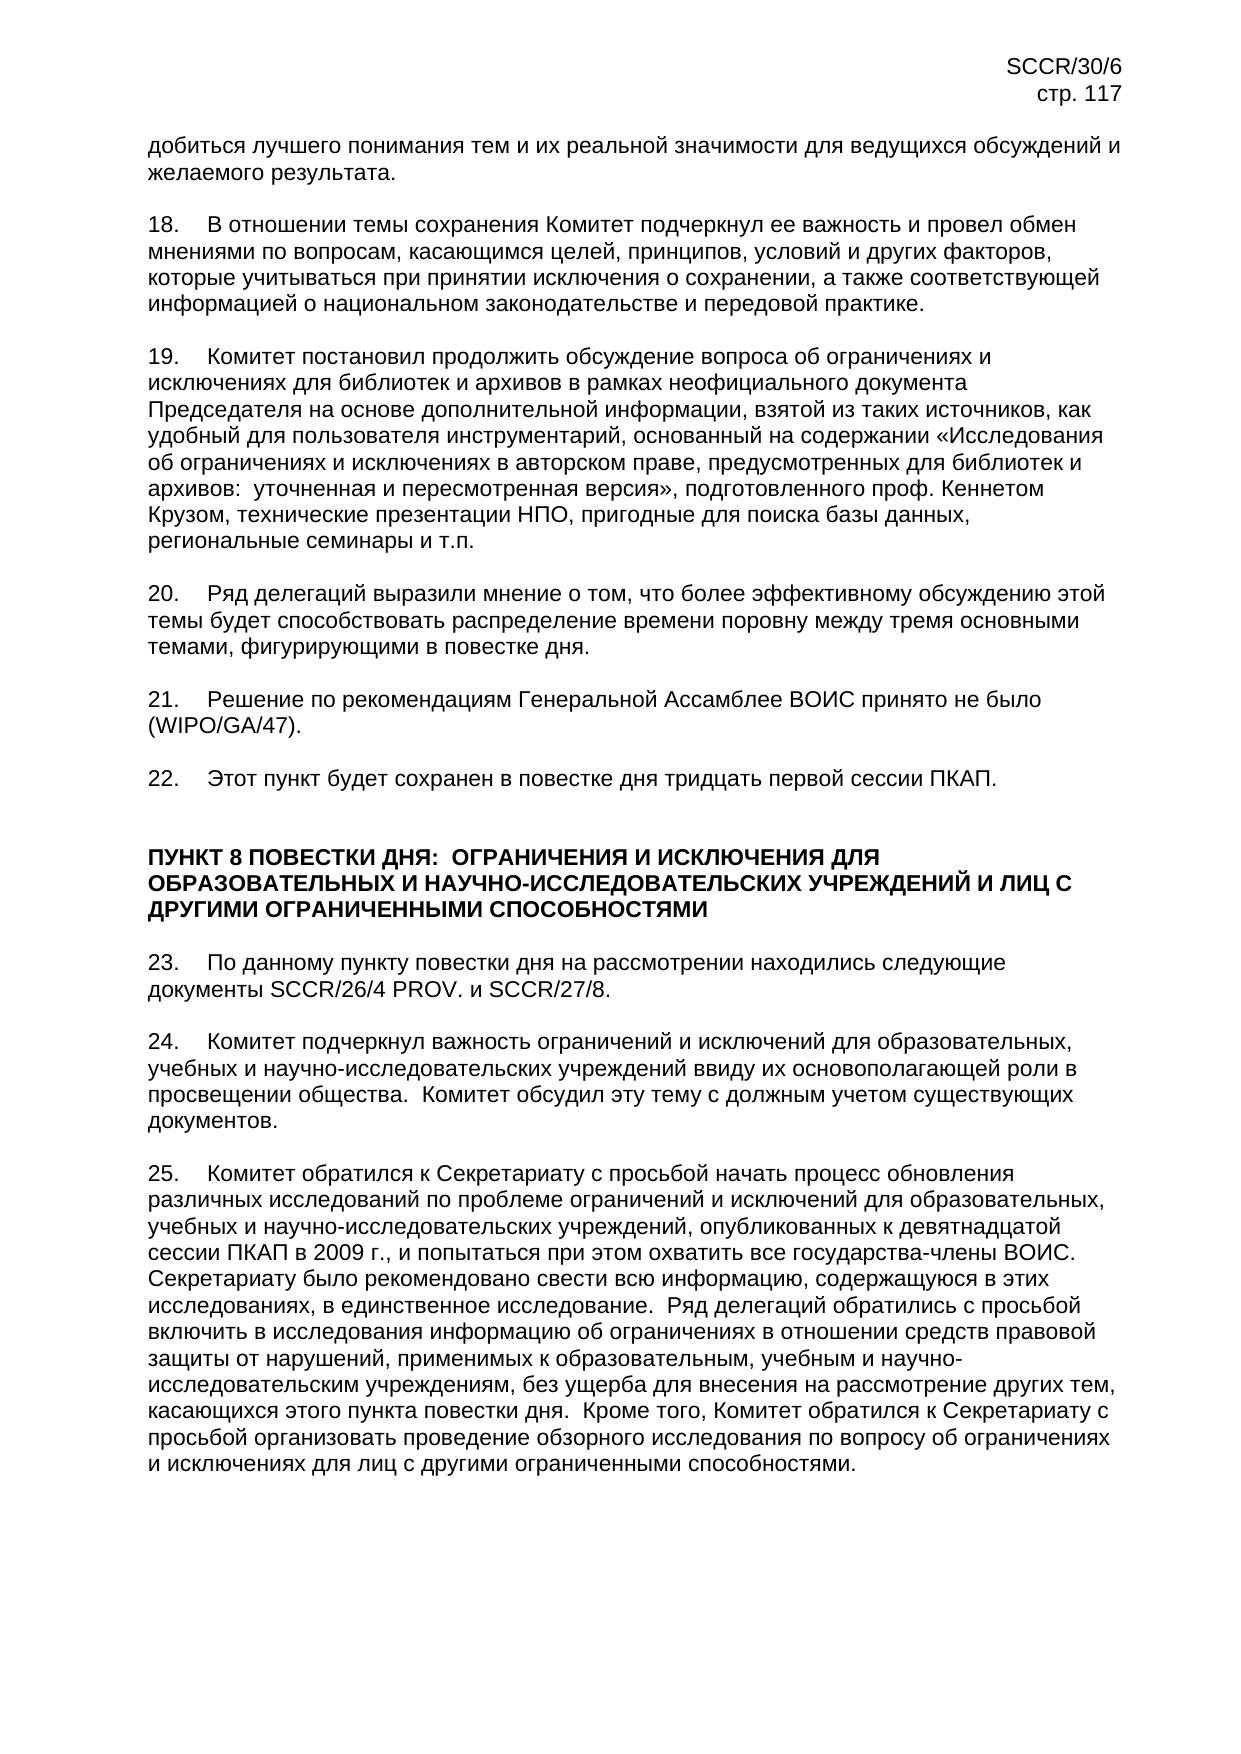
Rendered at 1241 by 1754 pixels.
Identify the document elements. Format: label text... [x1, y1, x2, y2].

text 25. Комитет обратился к Секретариату с просьбой начать процесс обновления различных исследований по проблеме ограничений и исключений для образовательных, учебных и научно-исследовательских учреждений, опубликованных к девятнадцатой сессии ПКАП в 2009 г., и попытаться при этом охватить все государства-члены ВОИС. Секретариату было рекомендовано свести всю информацию, содержащуюся в этих исследованиях, в единственное исследование. Ряд делегаций обратились с просьбой включить в исследования информацию об ограничениях в отношении средств правовой защиты от нарушений, применимых к образовательным, учебным и научно-исследовательским учреждениям, без ущерба для внесения на рассмотрение других тем, касающихся этого пункта повестки дня. Кроме того, Комитет обратился к Секретариату с просьбой организовать проведение обзорного исследования по вопросу об ограничениях и исключениях для лиц с другими ограниченными способностями. [148, 1160, 1122, 1476]
text 19. Комитет постановил продолжить обсуждение вопроса об ограничениях и исключениях для библиотек и архивов в рамках неофициального документа Председателя на основе дополнительной информации, взятой из таких источников, как удобный для пользователя инструментарий, основанный на содержании «Исследования об ограничениях и исключениях в авторском праве, предусмотренных для библиотек и архивов: уточненная и пересмотренная версия», подготовленного проф. Кеннетом Крузом, технические презентации НПО, пригодные для поиска базы данных, региональные семинары и т.п. [148, 343, 1122, 554]
text ПУНКТ 8 ПОВЕСТКИ ДНЯ: ОГРАНИЧЕНИЯ И ИСКЛЮЧЕНИЯ для ОБРАЗОВАТЕЛЬНЫх и НАУЧНО-исследовательских учреждений и лиц с ДРУГИМИ ОГРАНИЧЕННЫМИ способностями [148, 844, 1122, 923]
text 20. Ряд делегаций выразили мнение о том, что более эффективному обсуждению этой темы будет способствовать распределение времени поровну между тремя основными темами, фигурирующими в повестке дня. [148, 580, 1122, 659]
text 22. Этот пункт будет сохранен в повестке дня тридцать первой сессии ПКАП. [148, 765, 1122, 791]
text 23. По данному пункту повестки дня на рассмотрении находились следующие документы SCCR/26/4 PROV. и SCCR/27/8. [148, 949, 1122, 1002]
text 24. Комитет подчеркнул важность ограничений и исключений для образовательных, учебных и научно-исследовательских учреждений ввиду их основополагающей роли в просвещении общества. Комитет обсудил эту тему с должным учетом существующих документов. [148, 1028, 1122, 1134]
text 21. Решение по рекомендациям Генеральной Ассамблее ВОИС принято не было (WIPO/GA/47). [148, 686, 1122, 738]
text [148, 132, 1122, 185]
text 18. В отношении темы сохранения Комитет подчеркнул ее важность и провел обмен мнениями по вопросам, касающимся целей, принципов, условий и других факторов, которые учитываться при принятии исключения о сохранении, а также соответствующей информацией о национальном законодательстве и передовой практике. [148, 211, 1122, 317]
